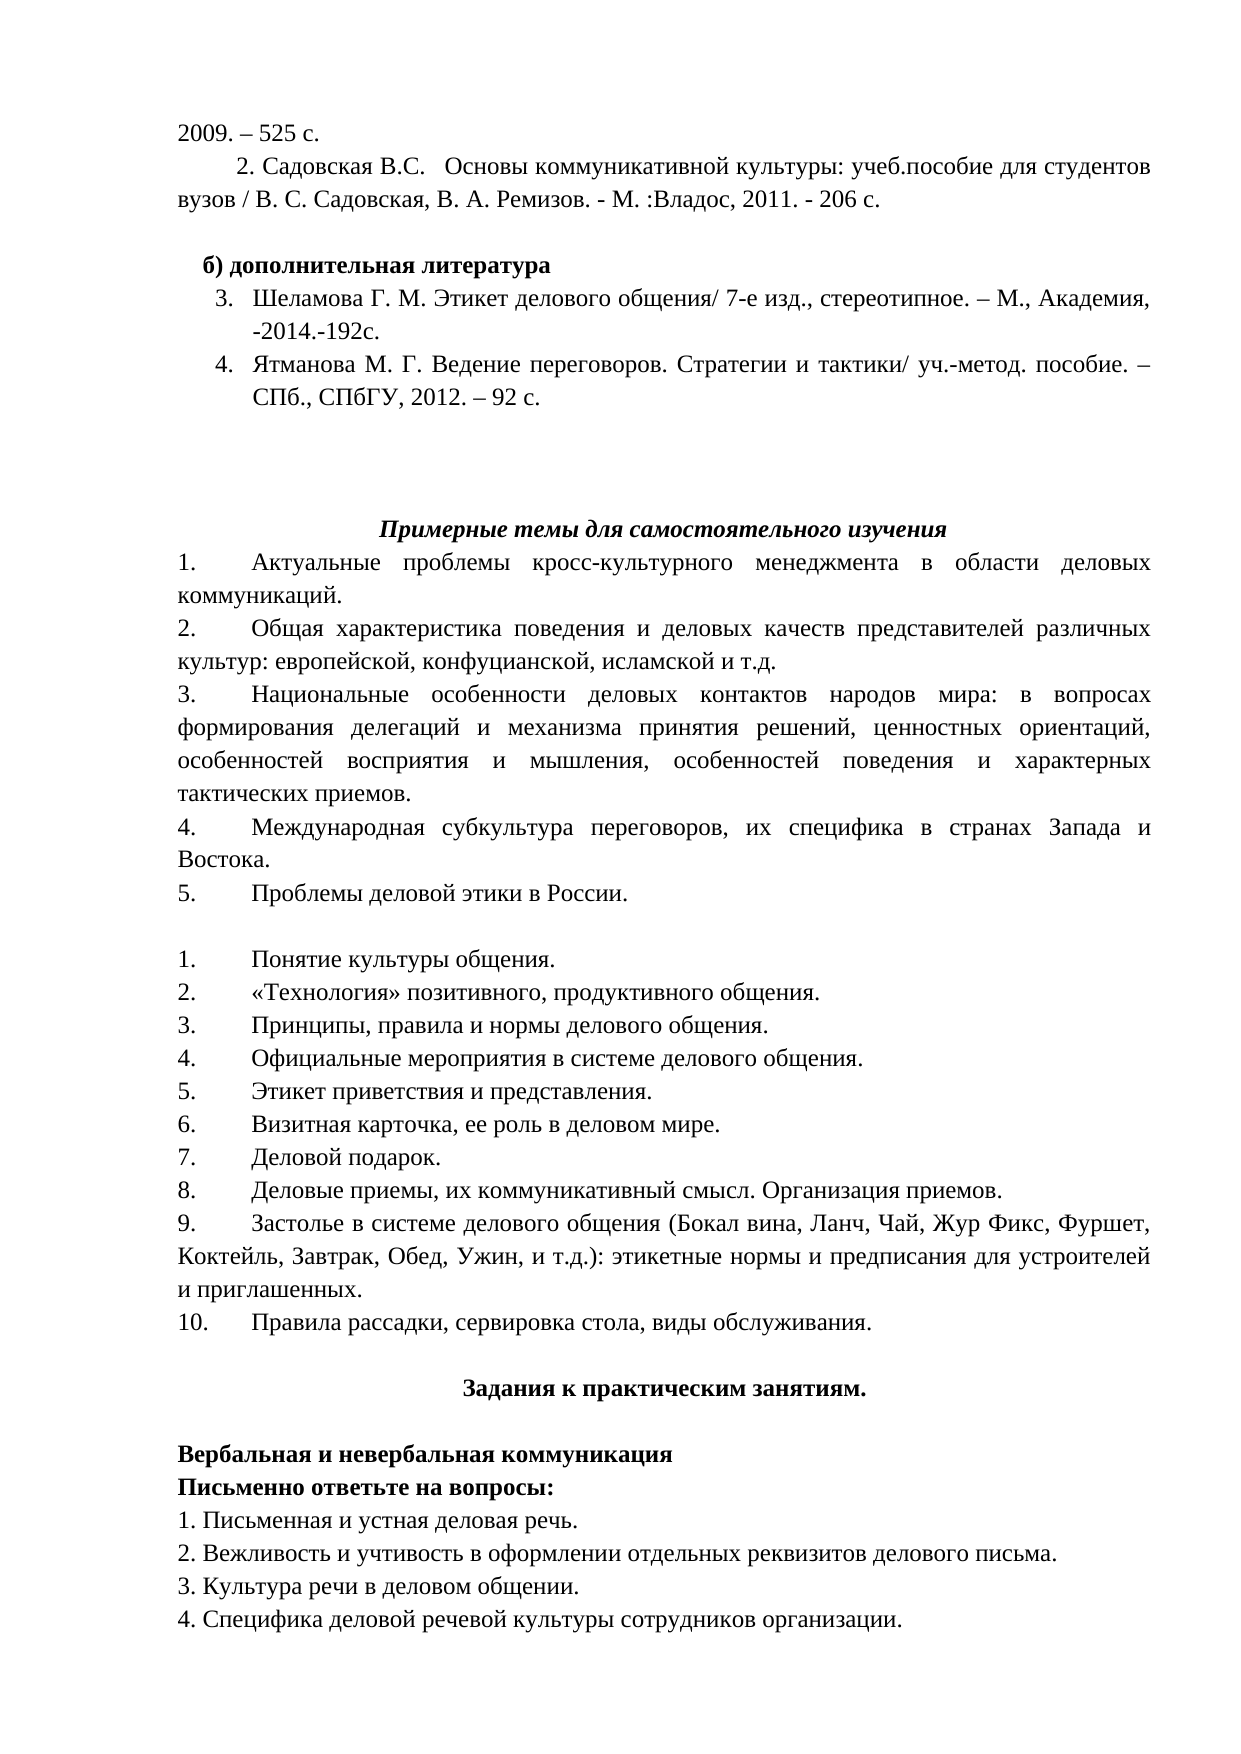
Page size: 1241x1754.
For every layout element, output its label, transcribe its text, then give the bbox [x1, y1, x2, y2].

list Шеламова Г. М. Этикет делового общения/ 7-е изд., стереотипное. – М., Академия, -2014.-192с. [215, 283, 1152, 345]
list Национальные особенности деловых контактов народов мира: в вопросах формирования делегаций и механизма принятия решений, ценностных ориентаций, особенностей восприятия и мышления, особенностей поведения и характерных тактических приемов. [177, 679, 1152, 807]
list «Технология» позитивного, продуктивного общения. [177, 977, 1152, 1005]
list Принципы, правила и нормы делового общения. [177, 1010, 1152, 1038]
list Этикет приветствия и представления. [177, 1076, 1152, 1104]
list Международная субкультура переговоров, их специфика в странах Запада и Востока. [177, 812, 1152, 873]
list Застолье в системе делового общения (Бокал вина, Ланч, Чай, Жур Фикс, Фуршет, Коктейль, Завтрак, Обед, Ужин, и т.д.): этикетные нормы и предписания для устроителей и приглашенных. [177, 1208, 1152, 1303]
list Визитная карточка, ее роль в деловом мире. [177, 1109, 1152, 1137]
text 2. Садовская В.С. Основы коммуникативной культуры: учеб.пособие для студентов вузов / В. С. Садовская, В. А. Ремизов. - М. :Владос, 2011. - 206 с. [177, 151, 1152, 213]
text Письменно ответьте на вопросы: [177, 1472, 1152, 1501]
text 2. Вежливость и учтивость в оформлении отдельных реквизитов делового письма. [177, 1538, 1152, 1567]
list Понятие культуры общения. [177, 944, 1152, 972]
list Проблемы деловой этики в России. [177, 878, 1152, 906]
list Правила рассадки, сервировка стола, виды обслуживания. [177, 1307, 1152, 1336]
text б) дополнительная литература [177, 250, 1152, 279]
text 3. Культура речи в деловом общении. [177, 1571, 1152, 1600]
text Задания к практическим занятиям. [177, 1373, 1152, 1402]
list Общая характеристика поведения и деловых качеств представителей различных культур: европейской, конфуцианской, исламской и т.д. [177, 613, 1152, 675]
text Примерные темы для самостоятельного изучения [177, 514, 1152, 543]
list Деловой подарок. [177, 1142, 1152, 1171]
text 4. Специфика деловой речевой культуры сотрудников организации. [177, 1604, 1152, 1633]
list Ятманова М. Г. Ведение переговоров. Стратегии и тактики/ уч.-метод. пособие. – СПб., СПбГУ, 2012. – 92 с. [215, 349, 1152, 411]
list Актуальные проблемы кросс-культурного менеджмента в области деловых коммуникаций. [177, 547, 1152, 609]
text 1. Письменная и устная деловая речь. [177, 1505, 1152, 1534]
list Деловые приемы, их коммуникативный смысл. Организация приемов. [177, 1175, 1152, 1203]
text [177, 118, 1152, 147]
text Вербальная и невербальная коммуникация [177, 1439, 1152, 1468]
list Официальные мероприятия в системе делового общения. [177, 1043, 1152, 1071]
